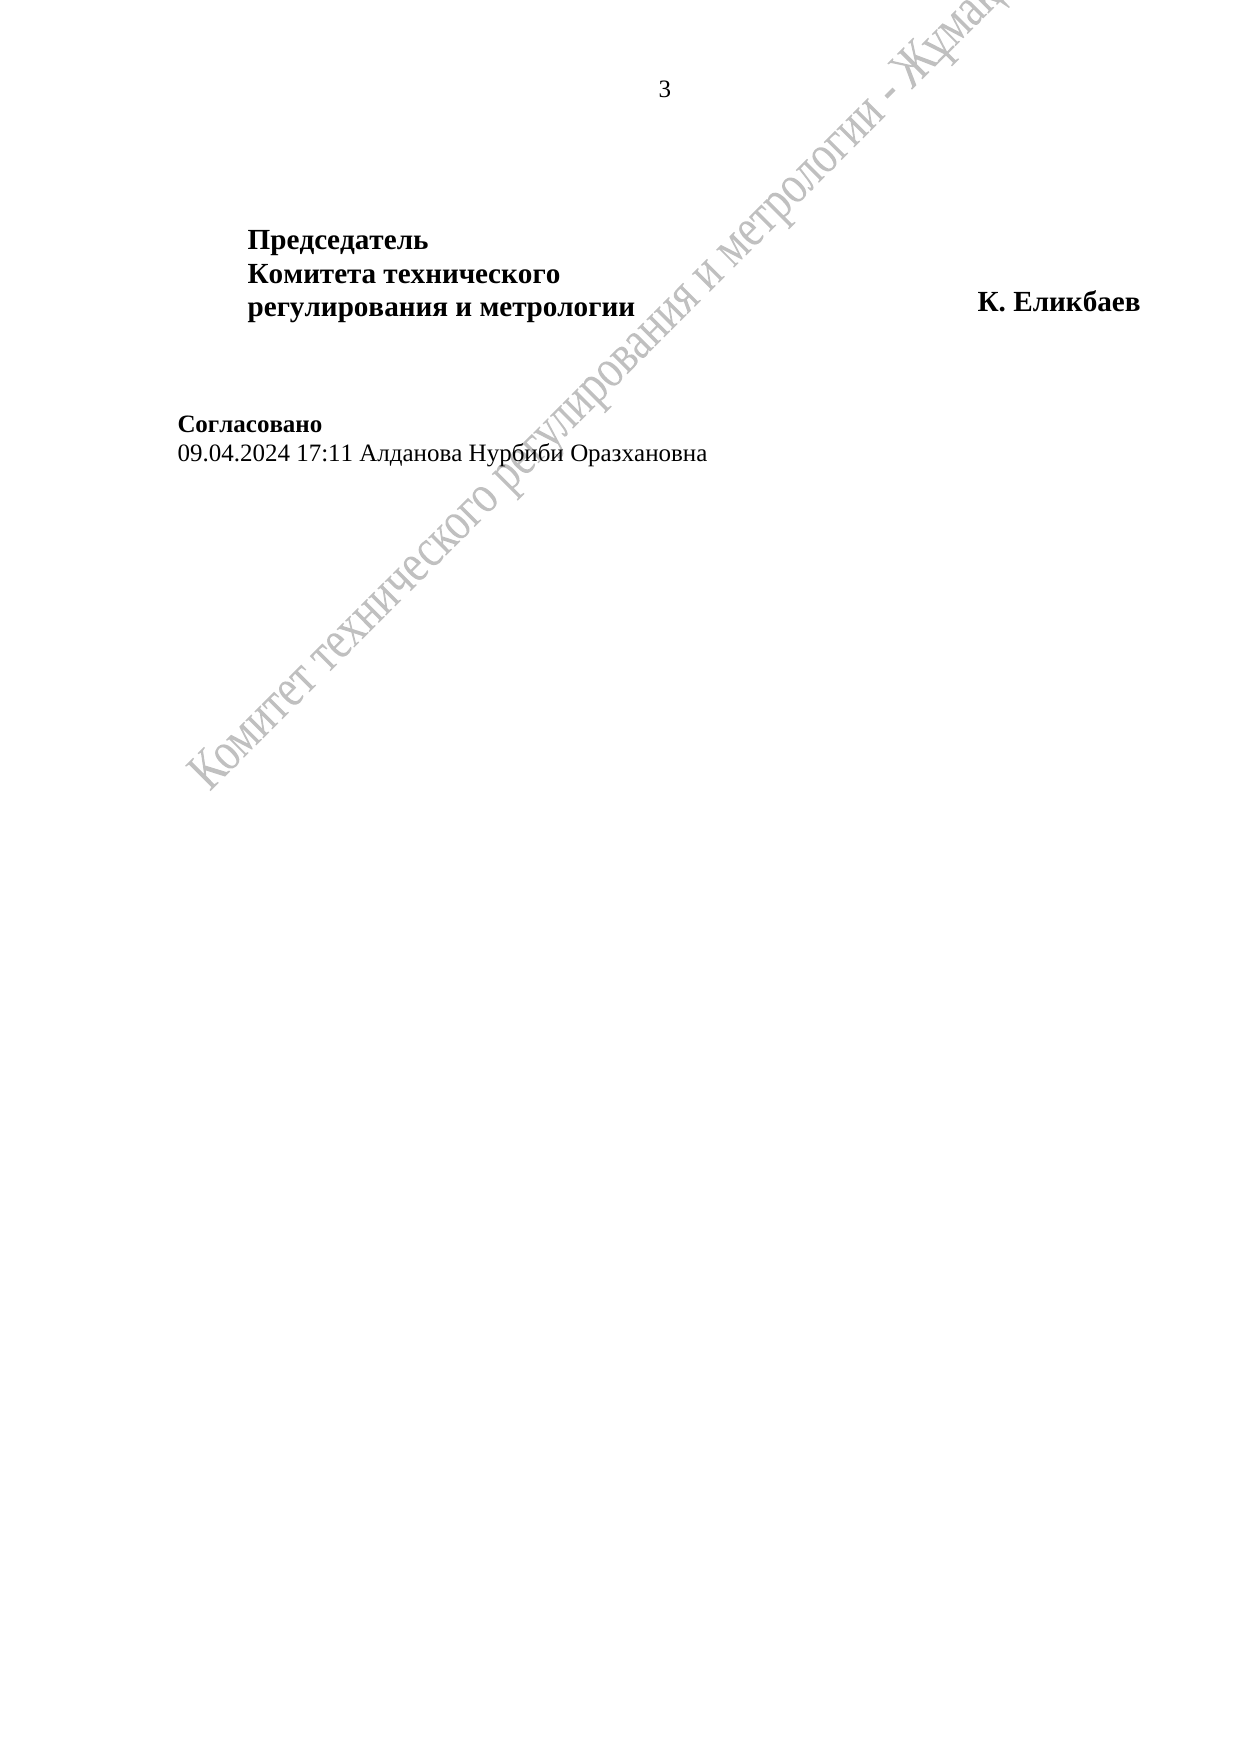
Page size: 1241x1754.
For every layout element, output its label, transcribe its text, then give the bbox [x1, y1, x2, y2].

text 09.04.2024 17:11 Алданова Нурбиби Оразхановна [177, 438, 1152, 467]
table_header Председатель Комитета технического регулирования и метрологии [177, 222, 670, 352]
table_header К. Еликбаев [670, 222, 1152, 352]
text Согласовано [177, 409, 1152, 438]
